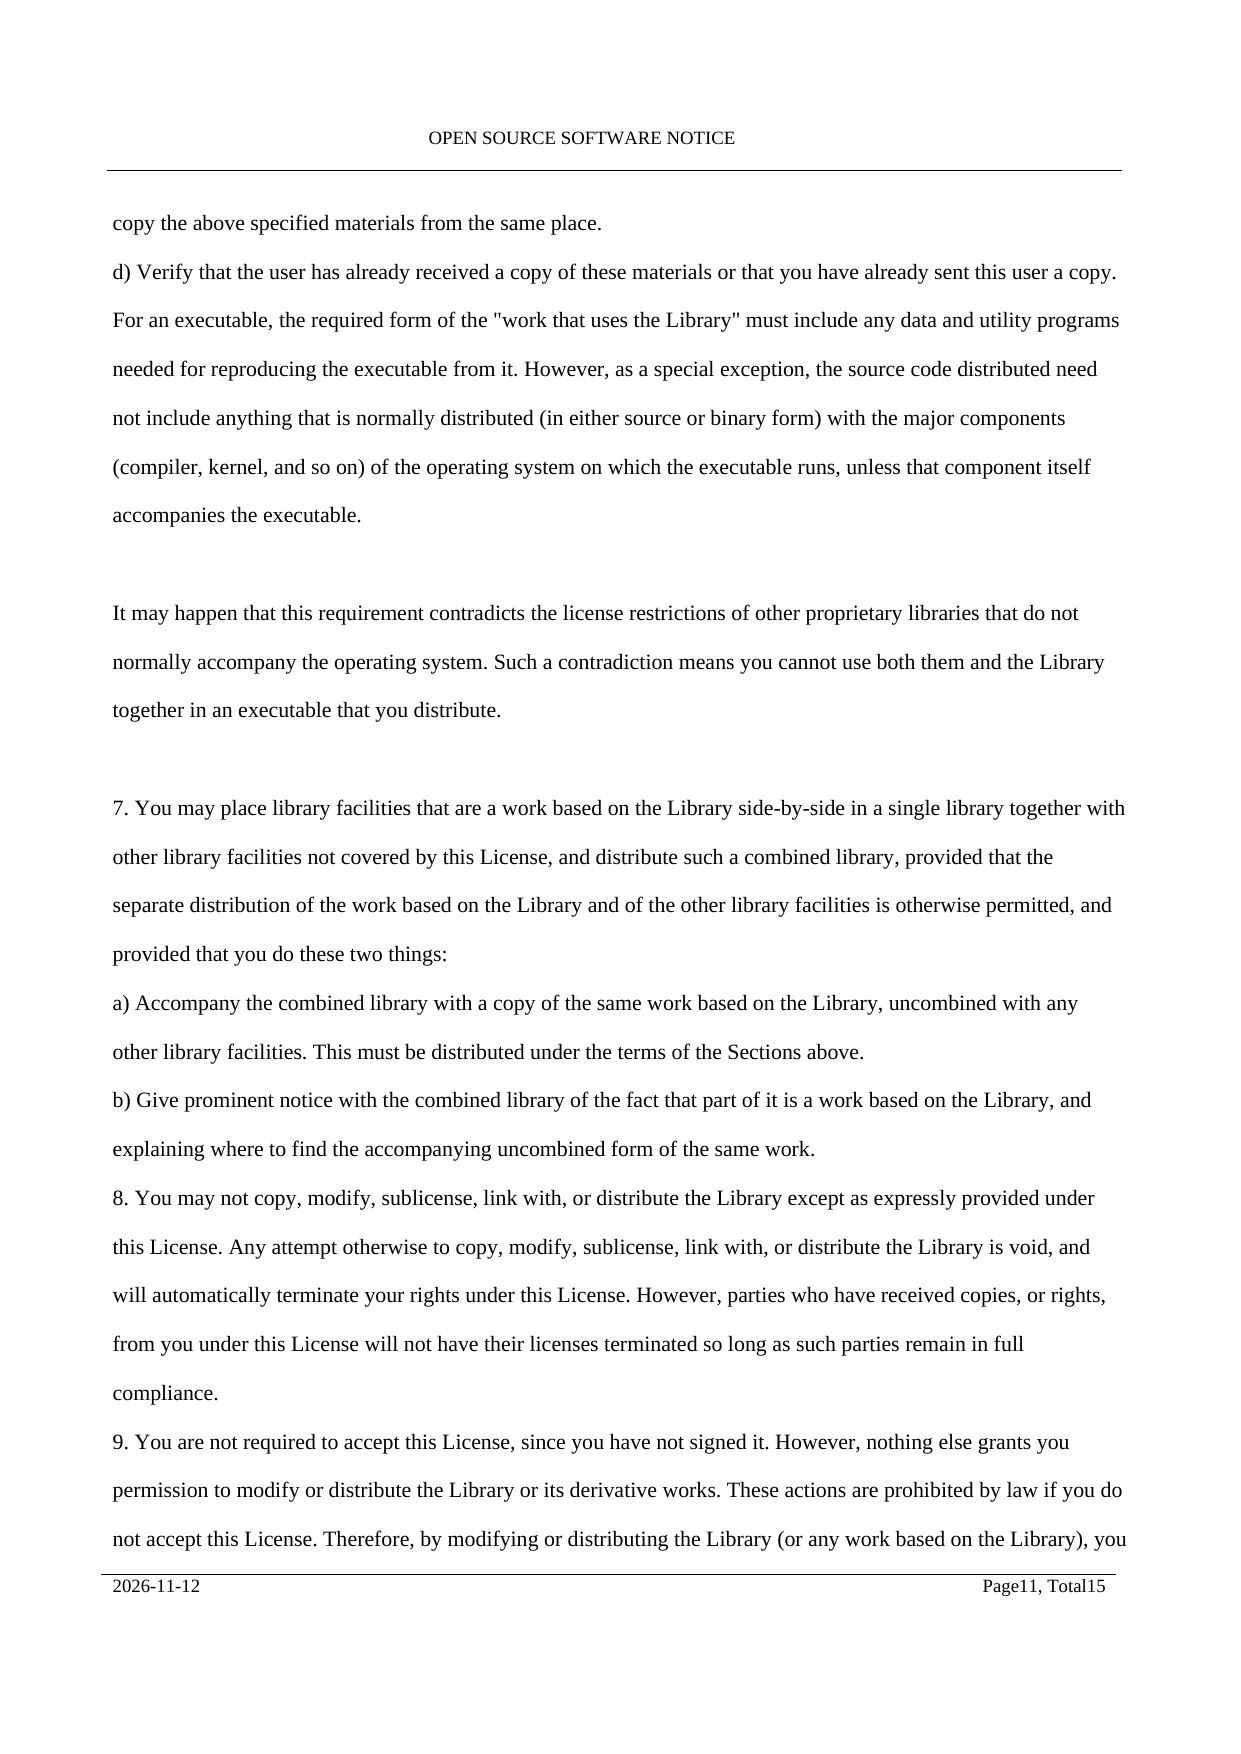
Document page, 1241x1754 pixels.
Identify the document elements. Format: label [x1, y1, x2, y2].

text [112, 206, 1128, 1555]
